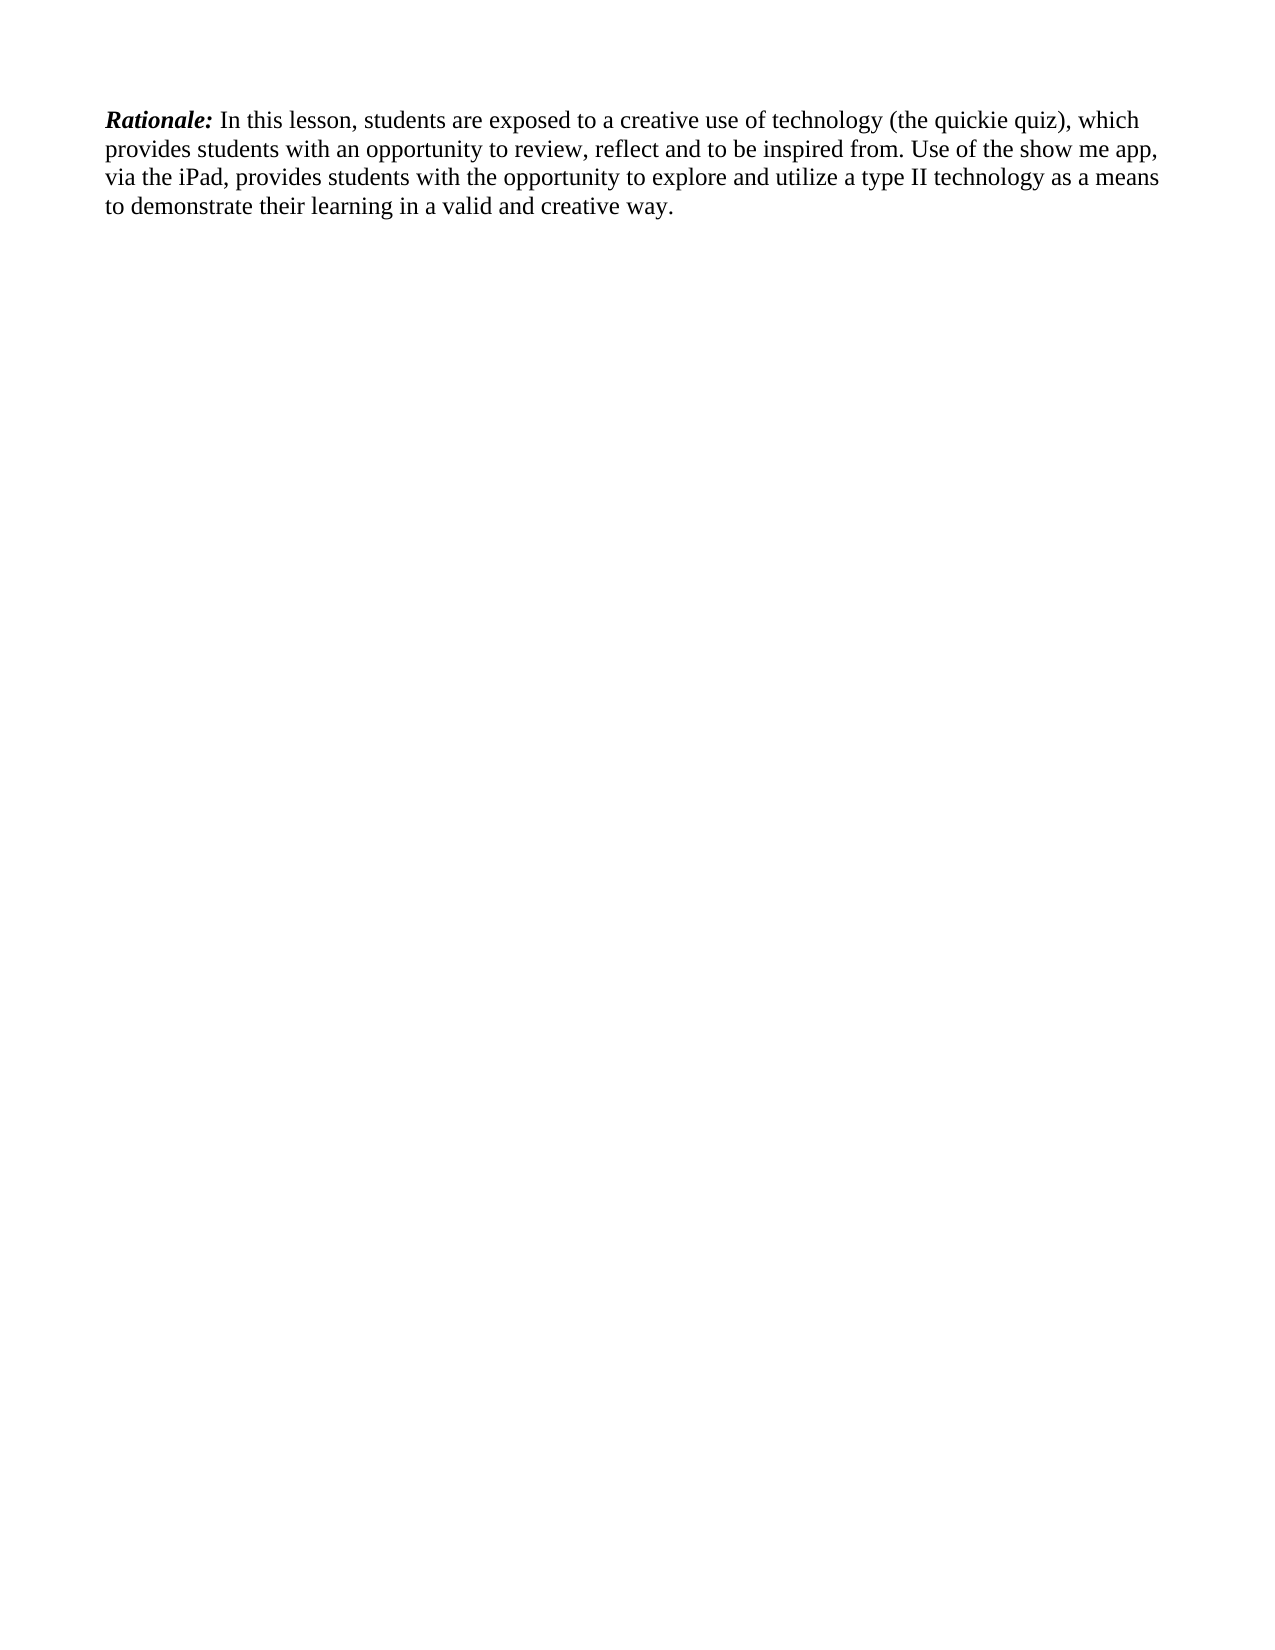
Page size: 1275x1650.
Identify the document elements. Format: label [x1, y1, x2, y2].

text [105, 105, 1170, 220]
